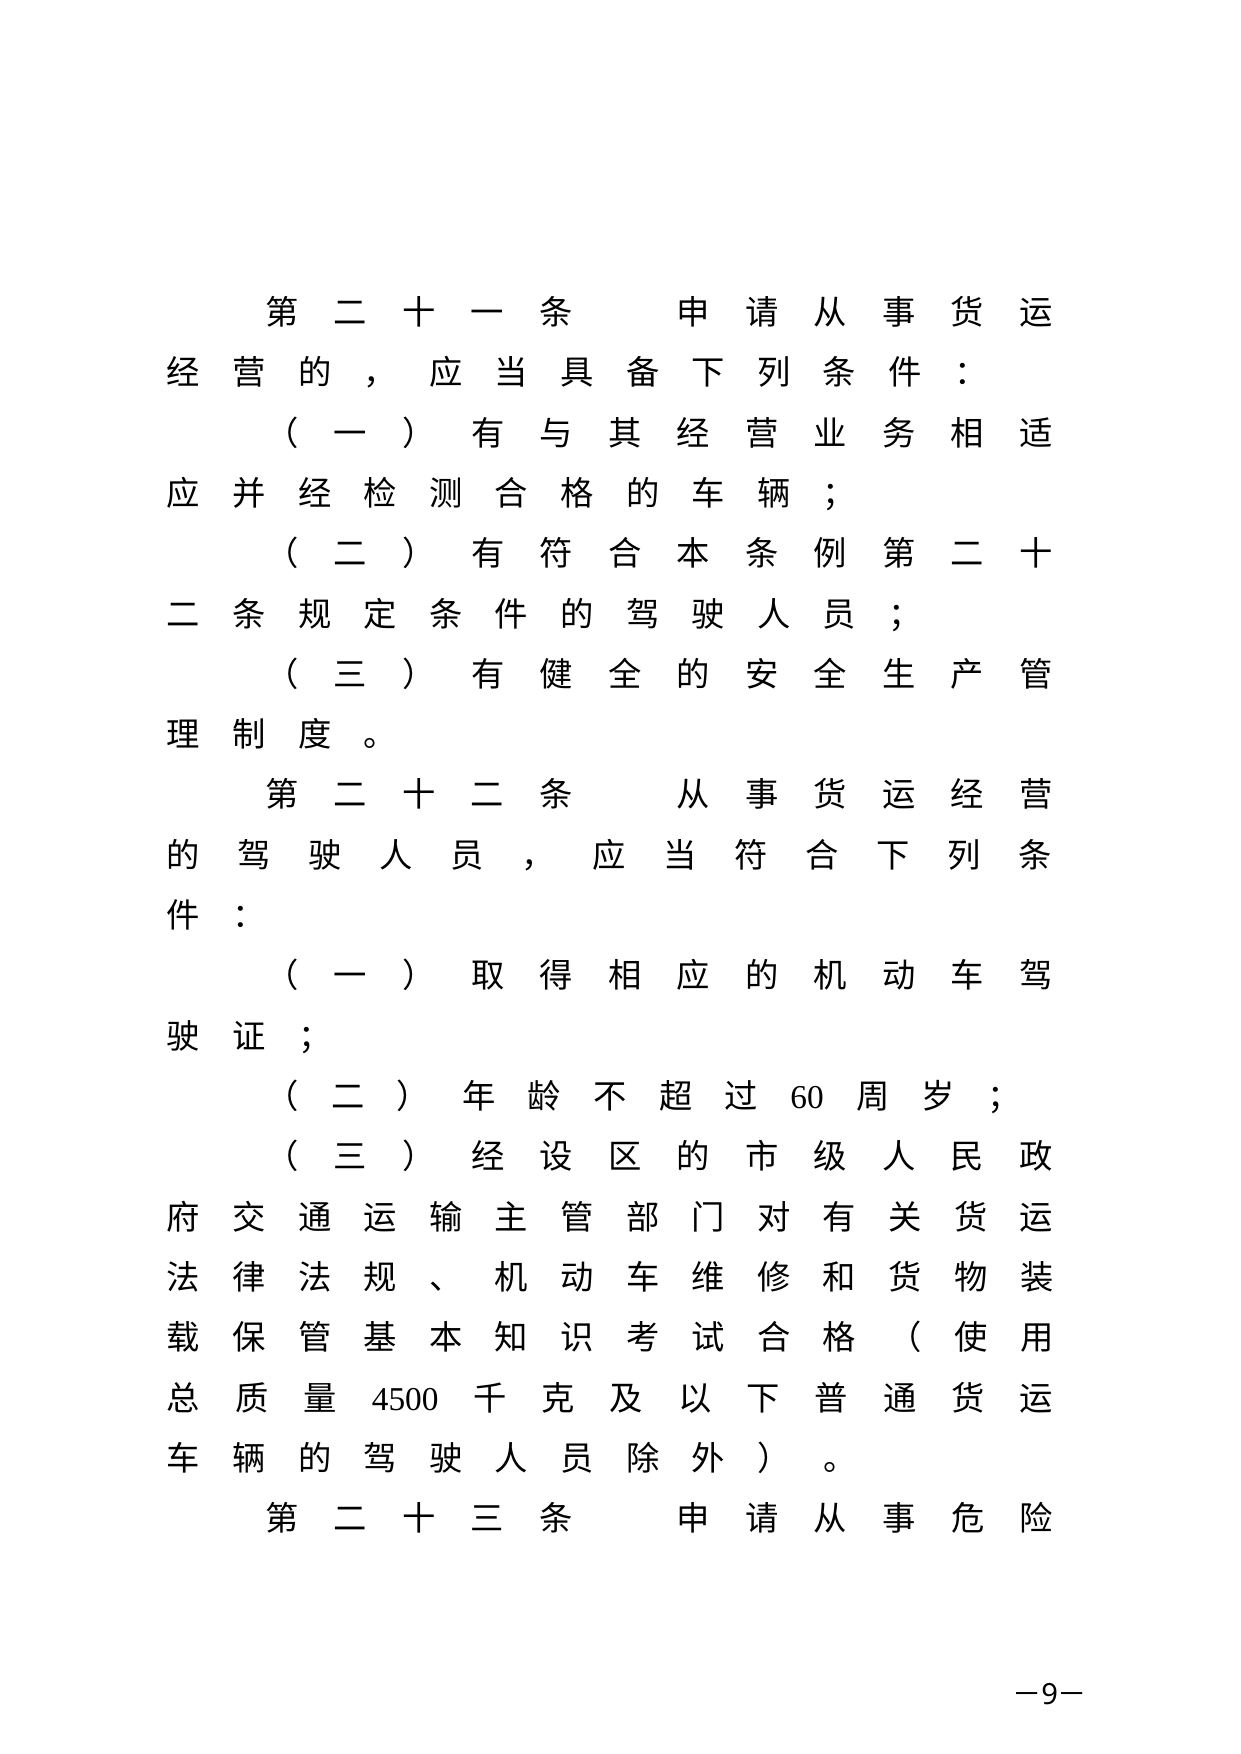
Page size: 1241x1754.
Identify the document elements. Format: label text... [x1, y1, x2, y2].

text （三）有健全的安全生产管理制度。 [167, 642, 1085, 762]
text （三）经设区的市级人民政府交通运输主管部门对有关货运法律法规、机动车维修和货物装载保管基本知识考试合格（使用总质量4500千克及以下普通货运车辆的驾驶人员除外）。 [167, 1124, 1085, 1486]
text （二）年龄不超过60周岁； [167, 1064, 1085, 1124]
text （一）有与其经营业务相适应并经检测合格的车辆； [167, 400, 1085, 521]
text （一）取得相应的机动车驾驶证； [167, 943, 1085, 1064]
text （二）有符合本条例第二十二条规定条件的驾驶人员； [167, 521, 1085, 642]
text 第二十一条 申请从事货运经营的，应当具备下列条件： [167, 280, 1085, 400]
text 第二十二条 从事货运经营的驾驶人员，应当符合下列条件： [167, 762, 1085, 943]
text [167, 1486, 1085, 1546]
